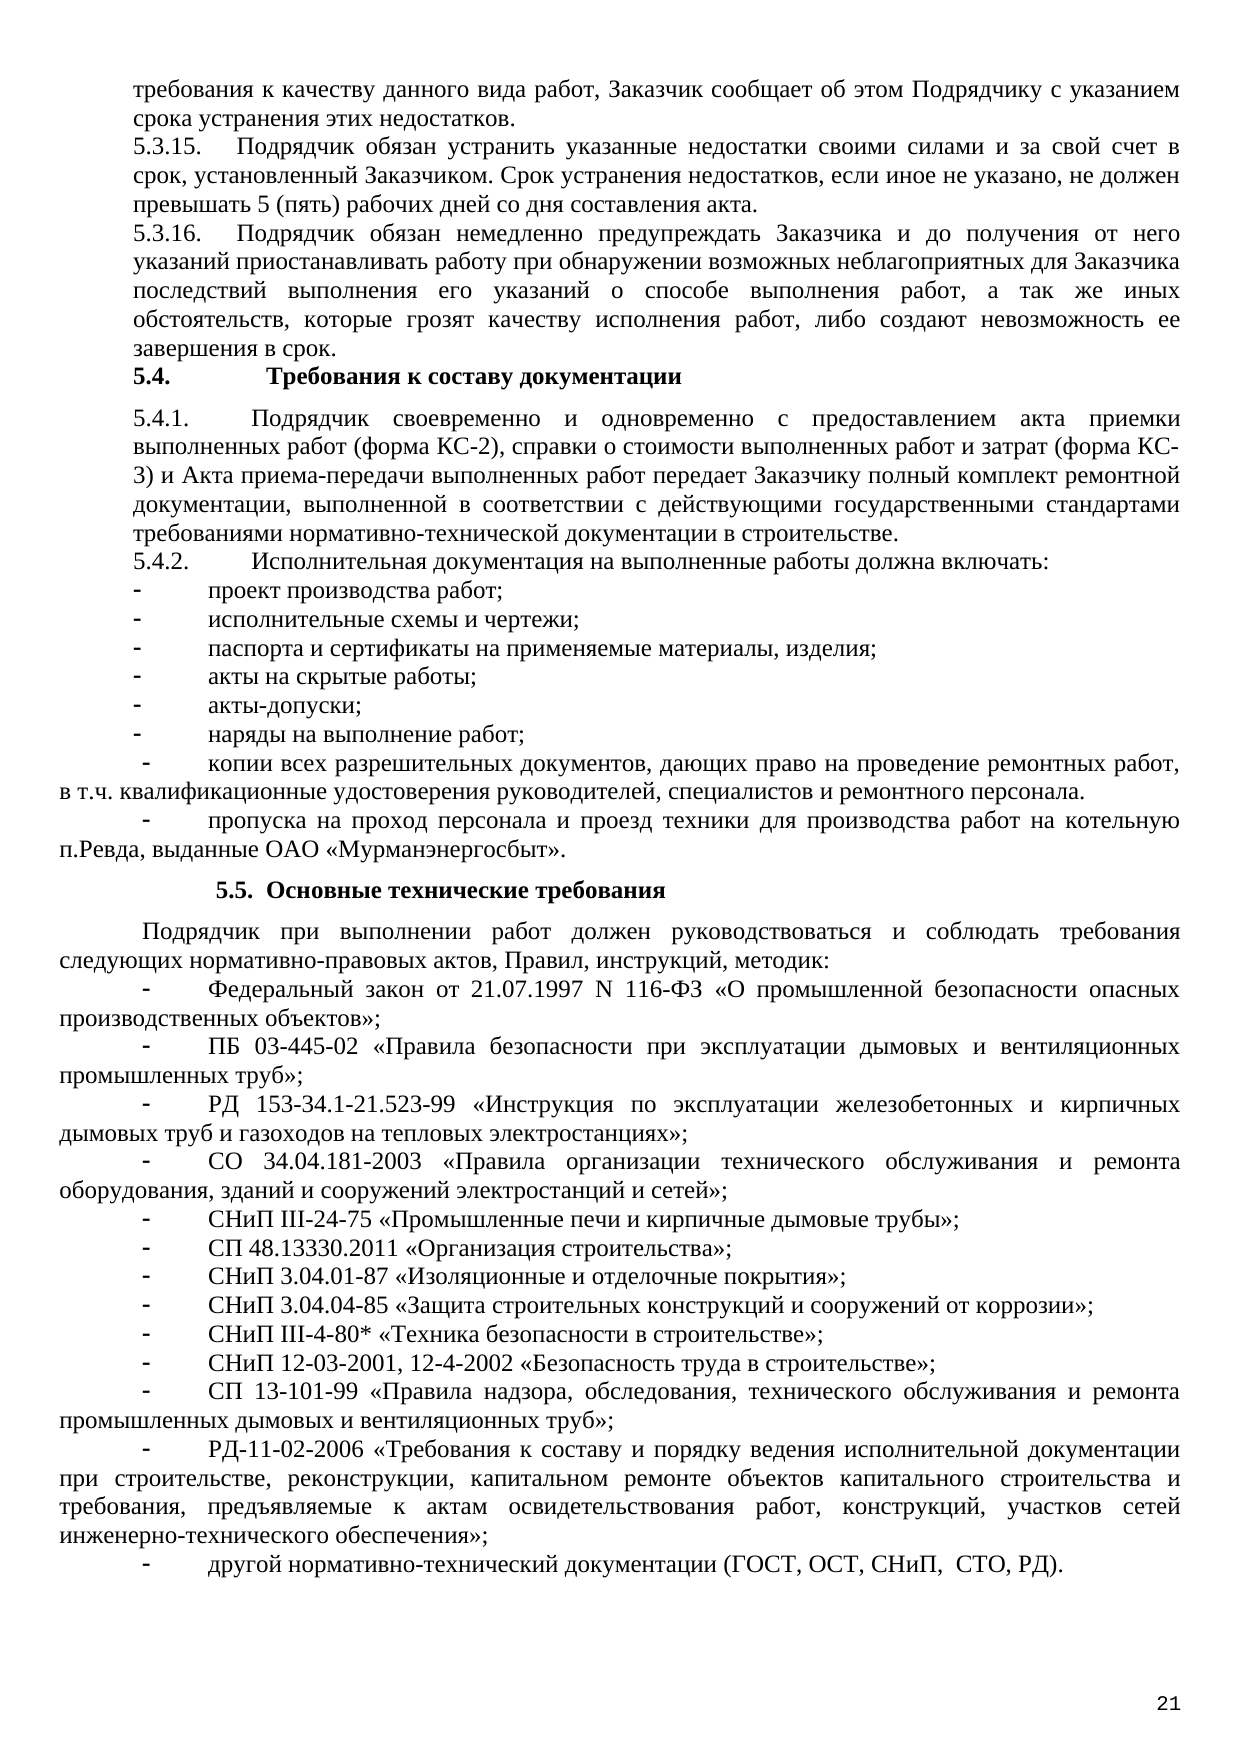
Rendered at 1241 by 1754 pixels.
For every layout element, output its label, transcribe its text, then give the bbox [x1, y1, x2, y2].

list СП 48.13330.2011 «Организация строительства»; [59, 1233, 1181, 1261]
list пропуска на проход персонала и проезд техники для производства работ на котельную п.Ревда, выданные ОАО «Мурманэнергосбыт». [59, 805, 1181, 863]
list СНиП III-24-75 «Промышленные печи и кирпичные дымовые трубы»; [59, 1204, 1181, 1233]
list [133, 74, 1181, 131]
list Подрядчик обязан немедленно предупреждать Заказчика и до получения от него указаний приостанавливать работу при обнаружении возможных неблагоприятных для Заказчика последствий выполнения его указаний о способе выполнения работ, а так же иных обстоятельств, которые грозят качеству исполнения работ, либо создают невозможность ее завершения в срок. [133, 218, 1181, 361]
list РД-11-02-2006 «Требования к составу и порядку ведения исполнительной документации при строительстве, реконструкции, капитальном ремонте объектов капитального строительства и требования, предъявляемые к актам освидетельствования работ, конструкций, участков сетей инженерно-технического обеспечения»; [59, 1434, 1181, 1549]
list СП 13-101-99 «Правила надзора, обследования, технического обслуживания и ремонта промышленных дымовых и вентиляционных труб»; [59, 1376, 1181, 1434]
list Подрядчик своевременно и одновременно с предоставлением акта приемки выполненных работ (форма КС-2), справки о стоимости выполненных работ и затрат (форма КС-3) и Акта приема-передачи выполненных работ передает Заказчику полный комплект ремонтной документации, выполненной в соответствии с действующими государственными стандартами требованиями нормативно-технической документации в строительстве. [133, 403, 1181, 546]
list другой нормативно-технический документации (ГОСТ, ОСТ, СНиП, СТО, РД). [59, 1549, 1181, 1578]
list Подрядчик обязан устранить указанные недостатки своими силами и за свой счет в срок, установленный Заказчиком. Срок устранения недостатков, если иное не указано, не должен превышать 5 (пять) рабочих дней со дня составления акта. [133, 131, 1181, 218]
list СНиП 3.04.01-87 «Изоляционные и отделочные покрытия»; [59, 1261, 1181, 1290]
list акты на скрытые работы; [59, 661, 1181, 690]
list СНиП 12-03-2001, 12-4-2002 «Безопасность труда в строительстве»; [59, 1348, 1181, 1376]
list Основные технические требования [133, 875, 1181, 904]
list СНиП 3.04.04-85 «Защита строительных конструкций и сооружений от коррозии»; [59, 1290, 1181, 1319]
list проект производства работ; [59, 575, 1181, 604]
list акты-допуски; [59, 690, 1181, 719]
list ПБ 03-445-02 «Правила безопасности при эксплуатации дымовых и вентиляционных промышленных труб»; [59, 1031, 1181, 1089]
list СО 34.04.181-2003 «Правила организации технического обслуживания и ремонта оборудования, зданий и сооружений электростанций и сетей»; [59, 1146, 1181, 1204]
list Требования к составу документации [133, 361, 1181, 390]
list наряды на выполнение работ; [59, 719, 1181, 748]
text Подрядчик при выполнении работ должен руководствоваться и соблюдать требования следующих нормативно-правовых актов, Правил, инструкций, методик: [59, 916, 1181, 974]
list копии всех разрешительных документов, дающих право на проведение ремонтных работ, в т.ч. квалификационные удостоверения руководителей, специалистов и ремонтного персонала. [59, 748, 1181, 805]
list Федеральный закон от 21.07.1997 N 116-ФЗ «О промышленной безопасности опасных производственных объектов»; [59, 974, 1181, 1031]
list РД 153-34.1-21.523-99 «Инструкция по эксплуатации железобетонных и кирпичных дымовых труб и газоходов на тепловых электростанциях»; [59, 1089, 1181, 1146]
list паспорта и сертификаты на применяемые материалы, изделия; [59, 633, 1181, 661]
list исполнительные схемы и чертежи; [59, 604, 1181, 633]
list Исполнительная документация на выполненные работы должна включать: [133, 546, 1181, 575]
list СНиП III-4-80* «Техника безопасности в строительстве»; [59, 1319, 1181, 1348]
